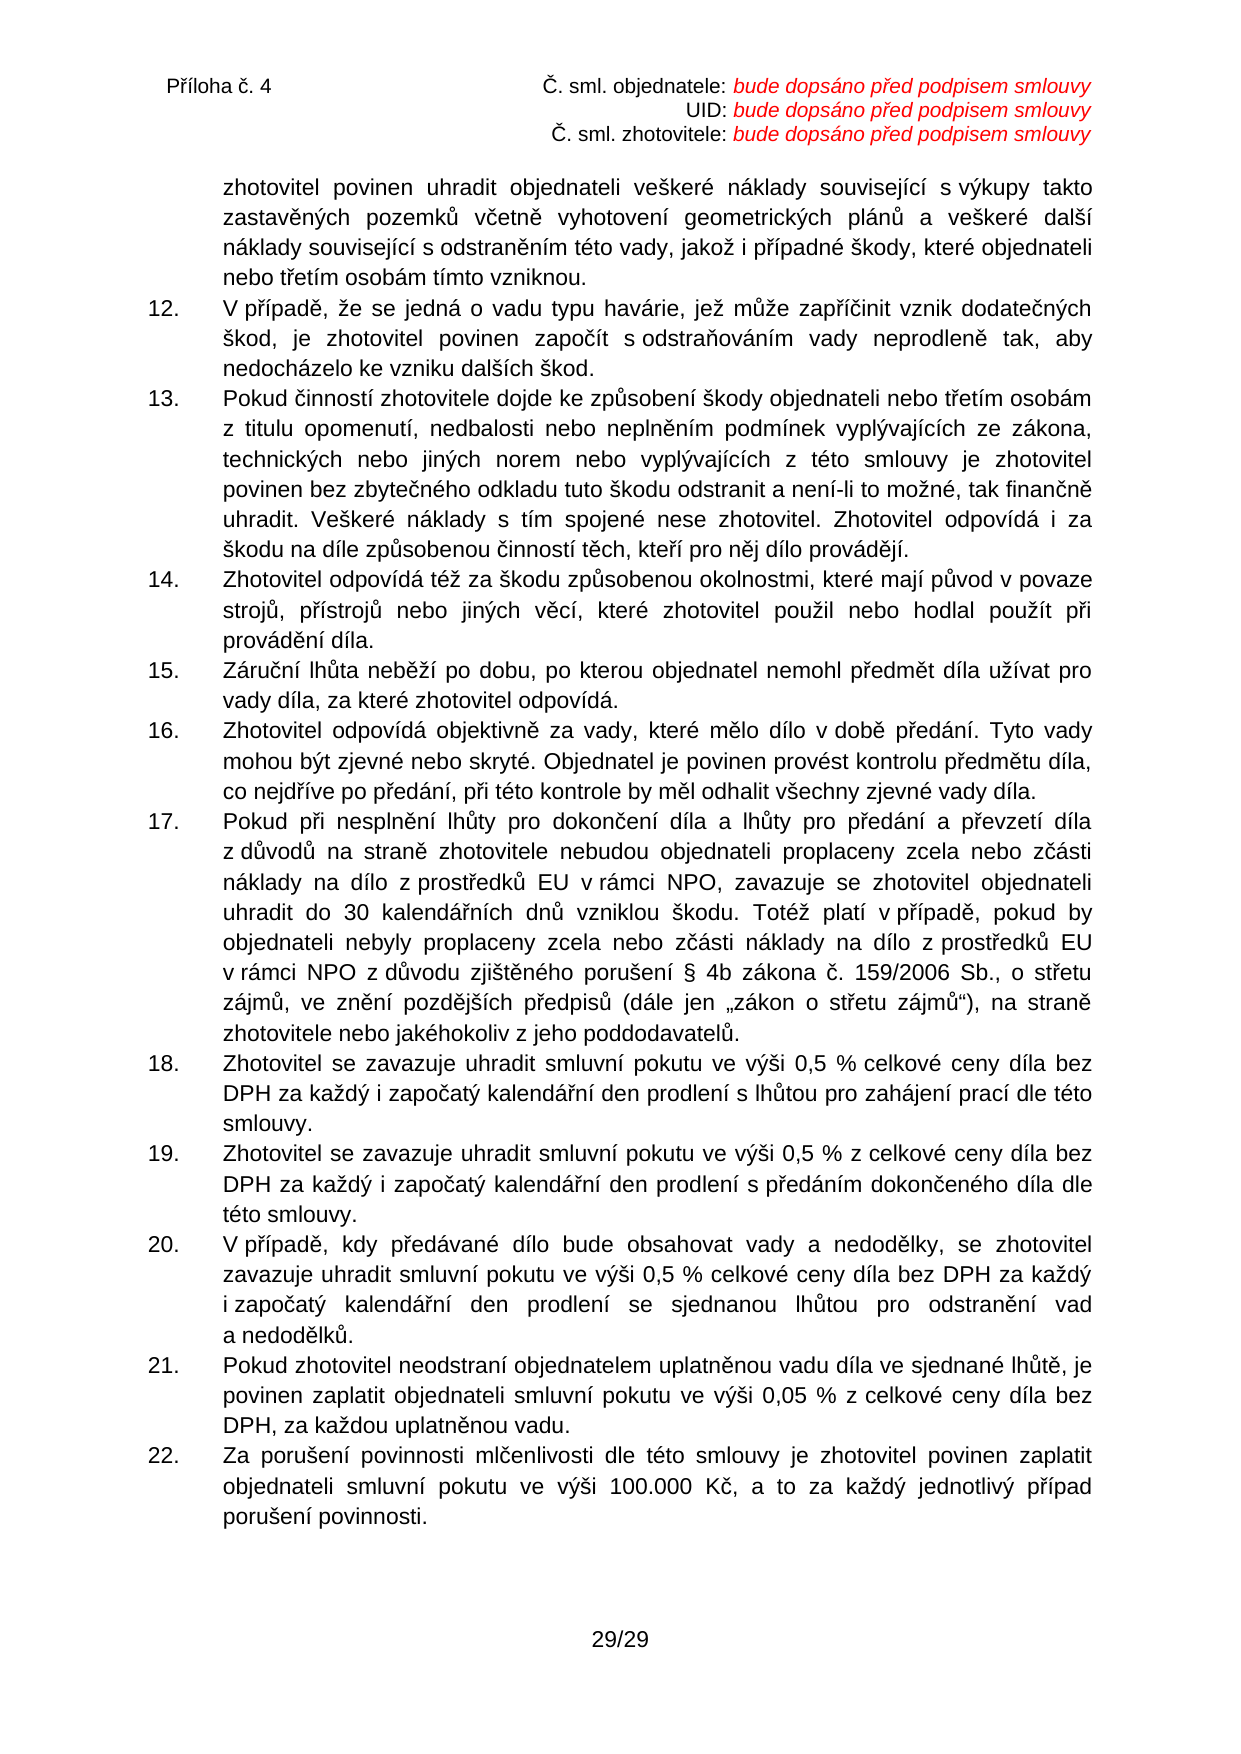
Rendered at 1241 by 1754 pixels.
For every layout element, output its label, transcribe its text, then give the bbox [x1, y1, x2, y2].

list Pokud zhotovitel neodstraní objednatelem uplatněnou vadu díla ve sjednané lhůtě, je povinen zaplatit objednateli smluvní pokutu ve výši 0,05 % z celkové ceny díla bez DPH, za každou uplatněnou vadu. [148, 1352, 1093, 1438]
list Zhotovitel se zavazuje uhradit smluvní pokutu ve výši 0,5 % z celkové ceny díla bez DPH za každý i započatý kalendářní den prodlení s předáním dokončeného díla dle této smlouvy. [148, 1140, 1093, 1227]
list Za porušení povinnosti mlčenlivosti dle této smlouvy je zhotovitel povinen zaplatit objednateli smluvní pokutu ve výši 100.000 Kč, a to za každý jednotlivý případ porušení povinnosti. [148, 1442, 1093, 1529]
list Zhotovitel odpovídá objektivně za vady, které mělo dílo v době předání. Tyto vady mohou být zjevné nebo skryté. Objednatel je povinen provést kontrolu předmětu díla, co nejdříve po předání, při této kontrole by měl odhalit všechny zjevné vady díla. [148, 717, 1093, 804]
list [162, 174, 1093, 291]
list Zhotovitel se zavazuje uhradit smluvní pokutu ve výši 0,5 % celkové ceny díla bez DPH za každý i započatý kalendářní den prodlení s lhůtou pro zahájení prací dle této smlouvy. [148, 1050, 1093, 1136]
list V případě, kdy předávané dílo bude obsahovat vady a nedodělky, se zhotovitel zavazuje uhradit smluvní pokutu ve výši 0,5 % celkové ceny díla bez DPH za každý i započatý kalendářní den prodlení se sjednanou lhůtou pro odstranění vad a nedodělků. [148, 1231, 1093, 1348]
list V případě, že se jedná o vadu typu havárie, jež může zapříčinit vznik dodatečných škod, je zhotovitel povinen započít s odstraňováním vady neprodleně tak, aby nedocházelo ke vzniku dalších škod. [148, 294, 1093, 381]
list Pokud činností zhotovitele dojde ke způsobení škody objednateli nebo třetím osobám z titulu opomenutí, nedbalosti nebo neplněním podmínek vyplývajících ze zákona, technických nebo jiných norem nebo vyplývajících z této smlouvy je zhotovitel povinen bez zbytečného odkladu tuto škodu odstranit a není-li to možné, tak finančně uhradit. Veškeré náklady s tím spojené nese zhotovitel. Zhotovitel odpovídá i za škodu na díle způsobenou činností těch, kteří pro něj dílo provádějí. [148, 385, 1093, 562]
list Zhotovitel odpovídá též za škodu způsobenou okolnostmi, které mají původ v povaze strojů, přístrojů nebo jiných věcí, které zhotovitel použil nebo hodlal použít při provádění díla. [148, 566, 1093, 653]
list Záruční lhůta neběží po dobu, po kterou objednatel nemohl předmět díla užívat pro vady díla, za které zhotovitel odpovídá. [148, 657, 1093, 713]
list Pokud při nesplnění lhůty pro dokončení díla a lhůty pro předání a převzetí díla z důvodů na straně zhotovitele nebudou objednateli proplaceny zcela nebo zčásti náklady na dílo z prostředků EU v rámci NPO, zavazuje se zhotovitel objednateli uhradit do 30 kalendářních dnů vzniklou škodu. Totéž platí v případě, pokud by objednateli nebyly proplaceny zcela nebo zčásti náklady na dílo z prostředků EU v rámci NPO z důvodu zjištěného porušení § 4b zákona č. 159/2006 Sb., o střetu zájmů, ve znění pozdějších předpisů (dále jen „zákon o střetu zájmů“), na straně zhotovitele nebo jakéhokoliv z jeho poddodavatelů. [148, 808, 1093, 1046]
